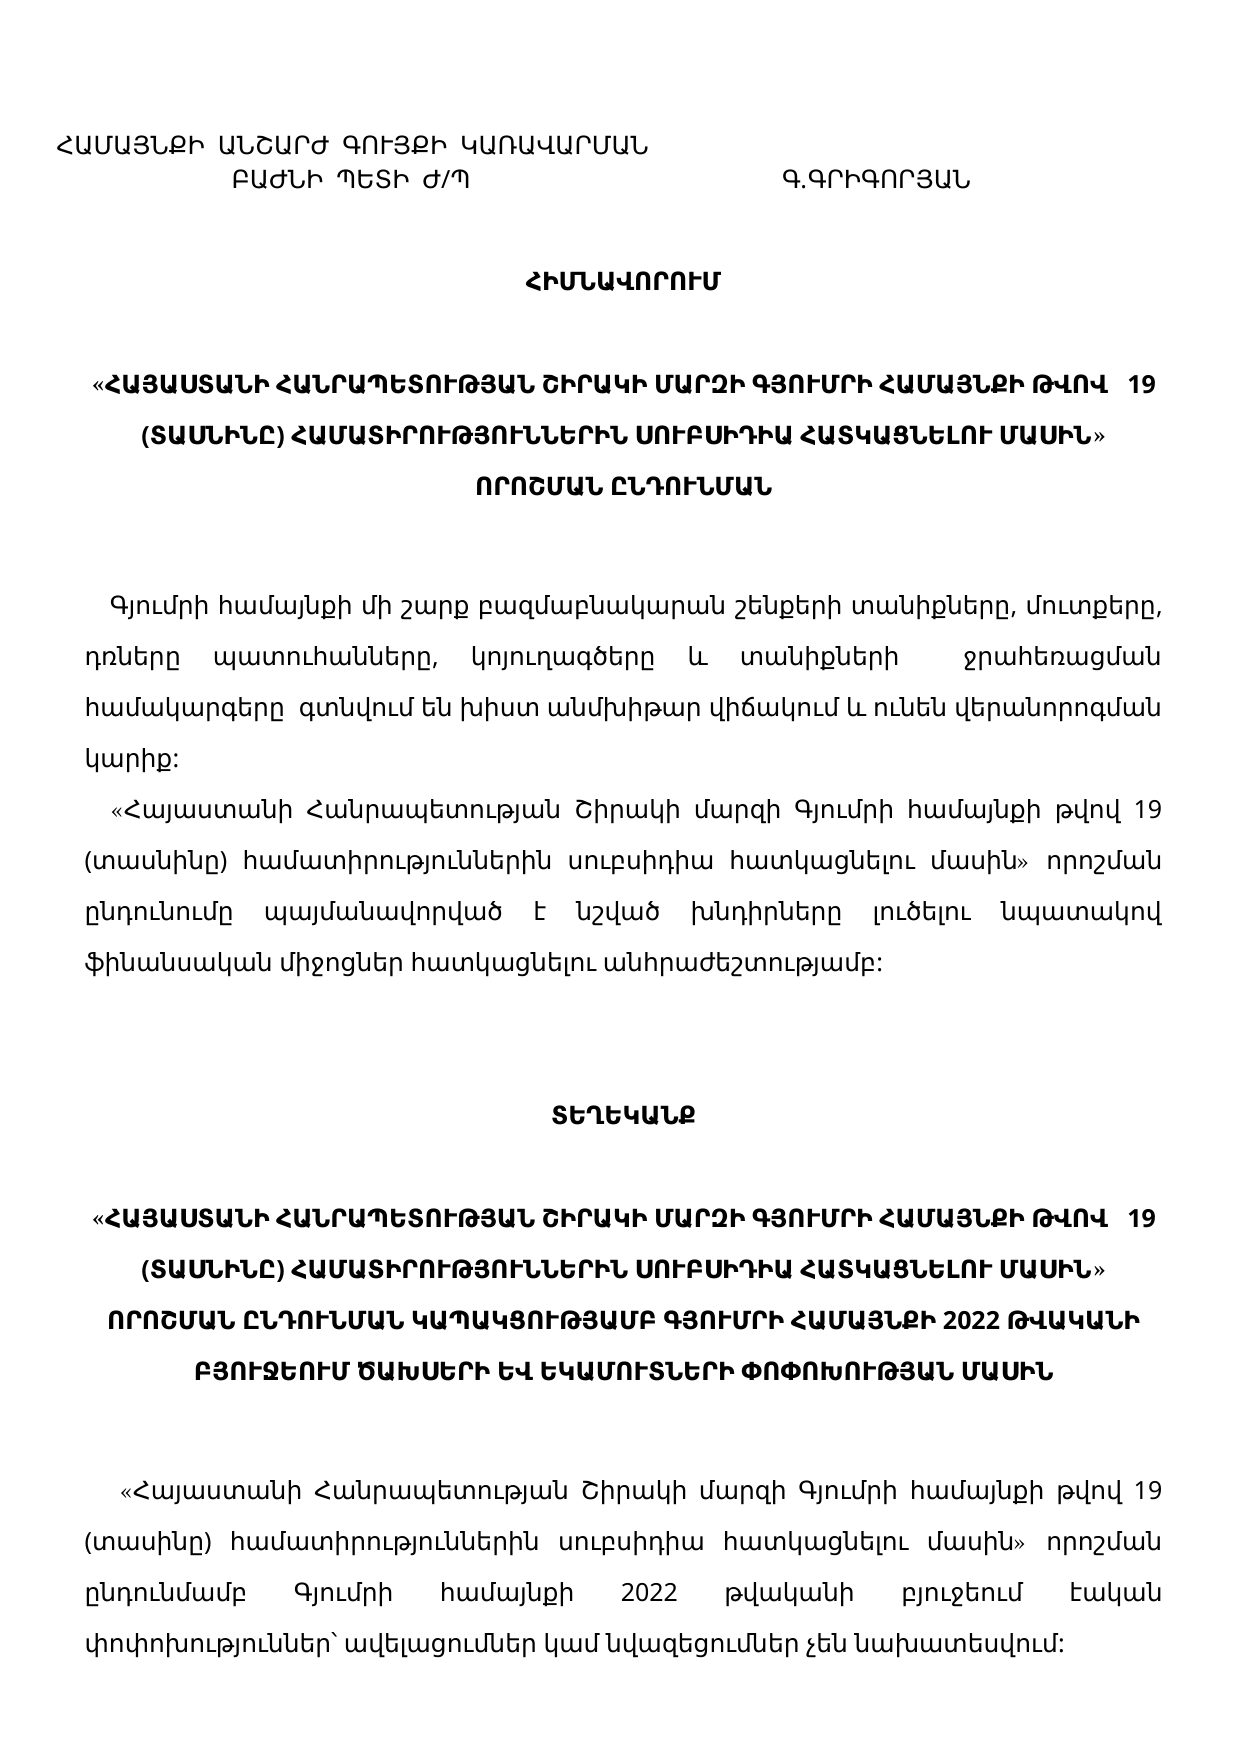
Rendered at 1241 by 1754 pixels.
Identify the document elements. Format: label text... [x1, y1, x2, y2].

text ՀԻՄՆԱՎՈՐՈՒՄ [84, 264, 1162, 298]
text ԲԱԺՆԻ ՊԵՏԻ Ժ/Պ Գ.ԳՐԻԳՈՐՅԱՆ [56, 162, 1200, 196]
text ՀԱՅԱՍՏԱՆԻ ՀԱՆՐԱՊԵՏՈՒԹՅԱՆ ՇԻՐԱԿԻ ՄԱՐԶԻ ԳՅՈՒՄՐԻ ՀԱՄԱՅՆՔԻ ԹՎՈՎ 19 (ՏԱՍՆԻՆԸ) ՀԱՄԱՏԻՐՈՒԹՅՈՒՆՆԵՐԻՆ ՍՈՒԲՍԻԴԻԱ ՀԱՏԿԱՑՆԵԼՈՒ ՄԱՍԻՆ ՈՐՈՇՄԱՆ ԸՆԴՈՒՆՄԱՆ ԿԱՊԱԿՑՈՒԹՅԱՄԲ ԳՅՈՒՄՐԻ ՀԱՄԱՅՆՔԻ 2022 ԹՎԱԿԱՆԻ ԲՅՈՒՋԵՈՒՄ ԾԱԽՍԵՐԻ ԵՎ ԵԿԱՄՈՒՏՆԵՐԻ ՓՈՓՈԽՈՒԹՅԱՆ ՄԱՍԻՆ [84, 1200, 1162, 1387]
text ՀԱՄԱՅՆՔԻ ԱՆՇԱՐԺ ԳՈՒՅՔԻ ԿԱՌԱՎԱՐՄԱՆ [56, 128, 1200, 162]
text Գյումրի համայնքի մի շարք բազմաբնակարան շենքերի տանիքները, մուտքերը, դռները պատուհանները, կոյուղագծերը և տանիքների ջրահեռացման համակարգերը գտնվում են խիստ անմխիթար վիճակում և ունեն վերանորոգման կարիք: [84, 587, 1162, 775]
text Հայաստանի Հանրապետության Շիրակի մարզի Գյումրի համայնքի թվով 19 (տասինը) համատիրություններին սուբսիդիա հատկացնելու մասին որոշման ընդունմամբ Գյումրի համայնքի 2022 թվականի բյուջեում էական փոփոխություններ՝ ավելացումներ կամ նվազեցումներ չեն նախատեսվում: [84, 1472, 1162, 1660]
text Հայաստանի Հանրապետության Շիրակի մարզի Գյումրի համայնքի թվով 19 (տասնինը) համատիրություններին սուբսիդիա հատկացնելու մասին որոշման ընդունումը պայմանավորված է նշված խնդիրները լուծելու նպատակով ֆինանսական միջոցներ հատկացնելու անհրաժեշտությամբ: [84, 792, 1162, 979]
text ՏԵՂԵԿԱՆՔ [84, 1098, 1162, 1132]
text ՀԱՅԱՍՏԱՆԻ ՀԱՆՐԱՊԵՏՈՒԹՅԱՆ ՇԻՐԱԿԻ ՄԱՐԶԻ ԳՅՈՒՄՐԻ ՀԱՄԱՅՆՔԻ ԹՎՈՎ 19 (ՏԱՍՆԻՆԸ) ՀԱՄԱՏԻՐՈՒԹՅՈՒՆՆԵՐԻՆ ՍՈՒԲՍԻԴԻԱ ՀԱՏԿԱՑՆԵԼՈՒ ՄԱՍԻՆ ՈՐՈՇՄԱՆ ԸՆԴՈՒՆՄԱՆ [84, 366, 1162, 502]
